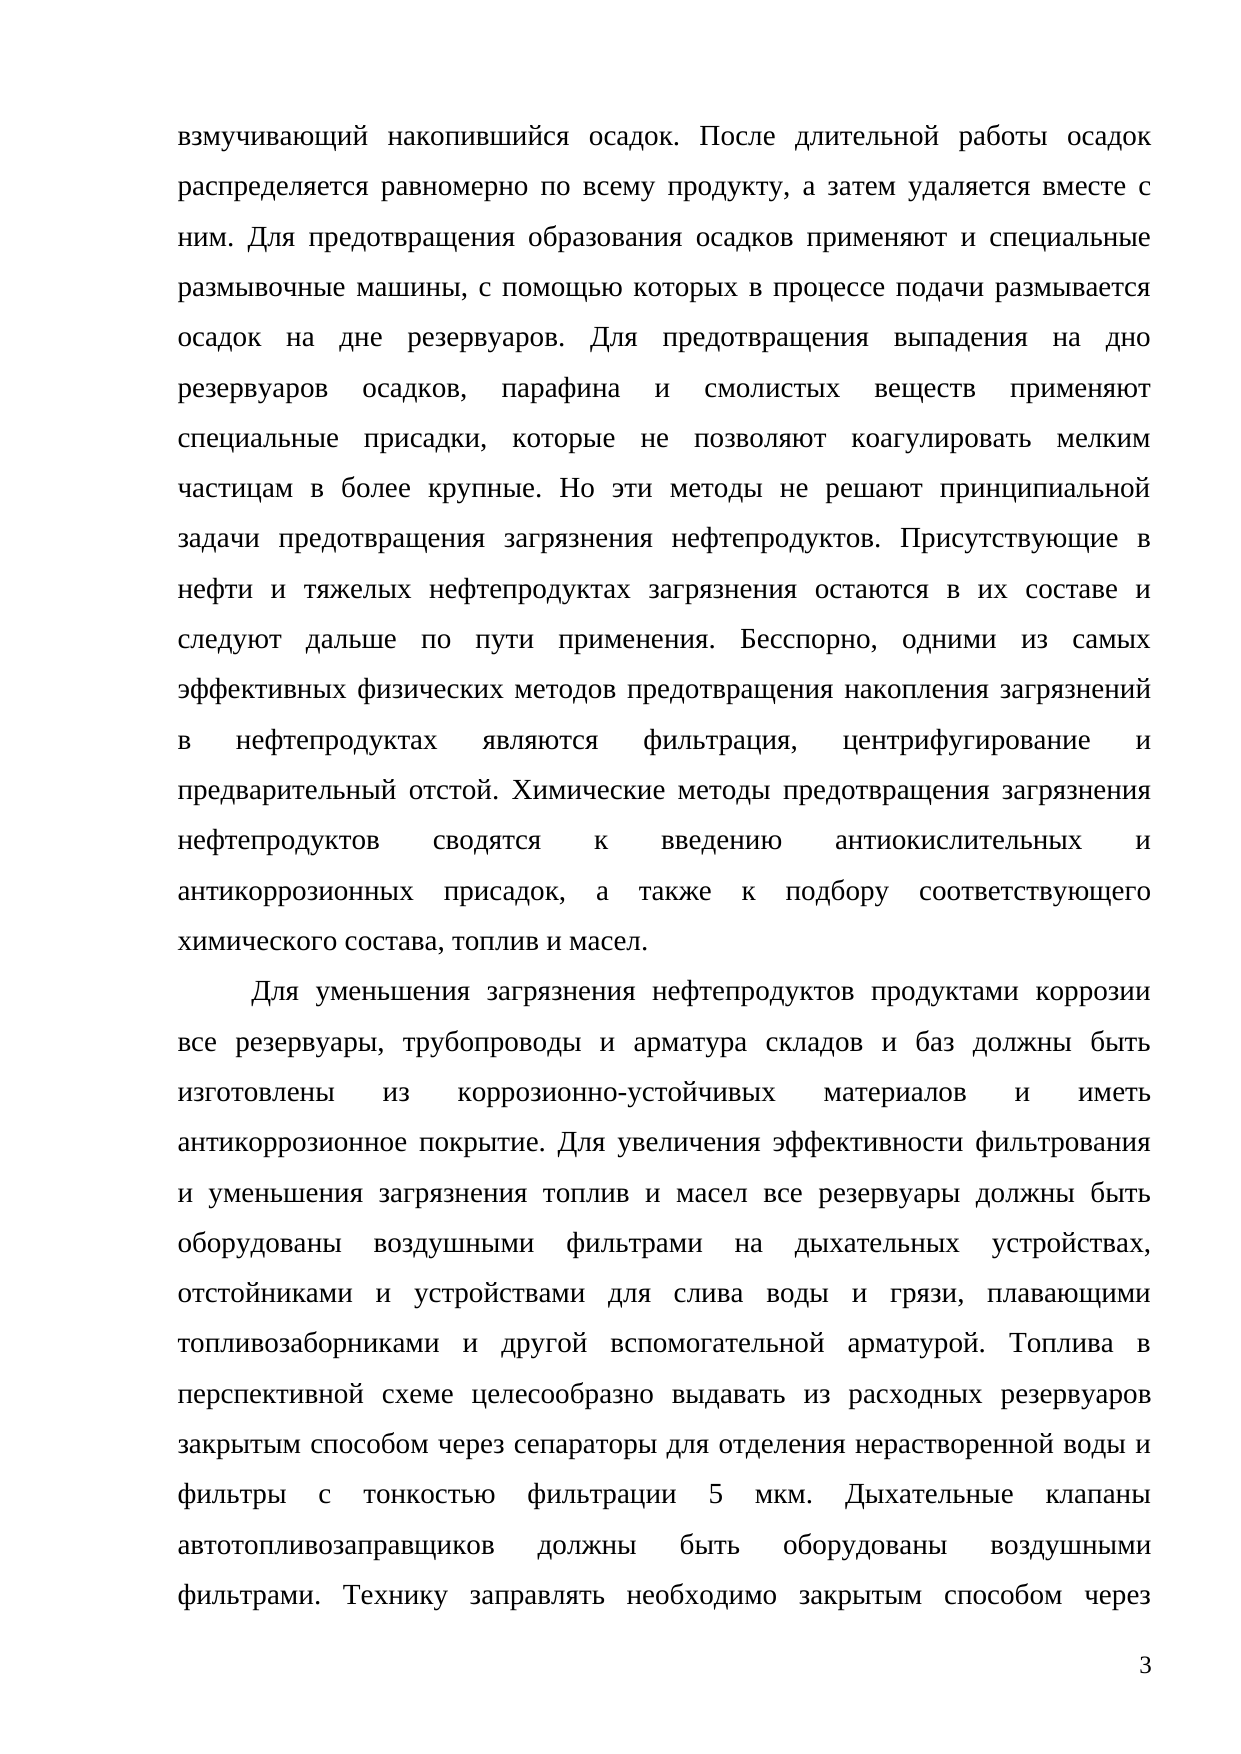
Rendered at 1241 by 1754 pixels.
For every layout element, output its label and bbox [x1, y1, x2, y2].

text [177, 973, 1152, 1611]
text [177, 118, 1152, 957]
